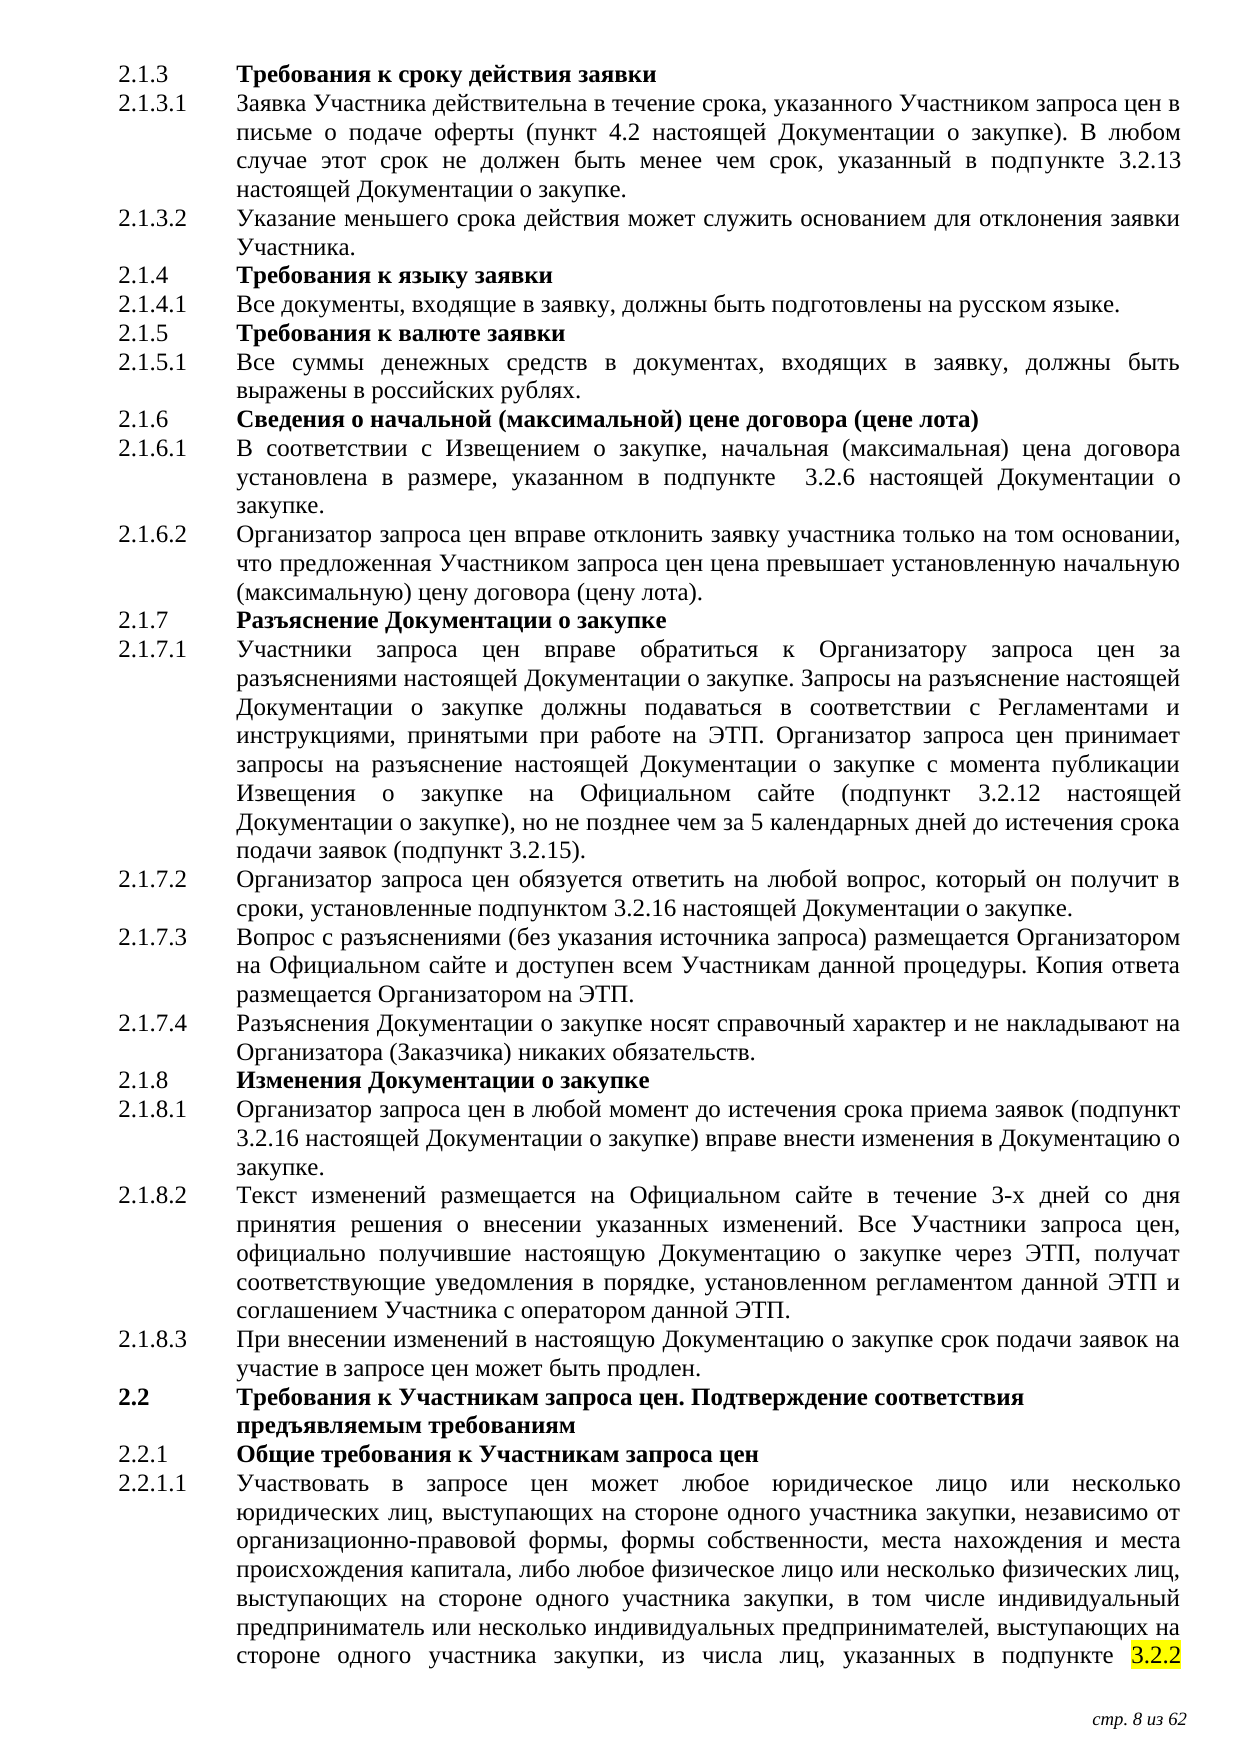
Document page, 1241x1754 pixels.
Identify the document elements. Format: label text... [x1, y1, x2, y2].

list Общие требования к Участникам запроса цен [118, 1439, 1181, 1468]
text Все суммы денежных средств в документах, входящих в заявку, должны быть выражены в российских рублях. [118, 347, 1181, 404]
text Вопрос с разъяснениями (без указания источника запроса) размещается Организатором на Официальном сайте и доступен всем Участникам данной процедуры. Копия ответа размещается Организатором на ЭТП. [118, 922, 1181, 1008]
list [118, 1468, 1181, 1669]
text При внесении изменений в настоящую Документацию о закупке срок подачи заявок на участие в запросе цен может быть продлен. [118, 1324, 1181, 1382]
text Разъяснения Документации о закупке носят справочный характер и не накладывают на Организатора (Заказчика) никаких обязательств. [118, 1008, 1181, 1065]
text Изменения Документации о закупке [118, 1065, 1181, 1094]
text Требования к валюте заявки [118, 318, 1181, 347]
text Участники запроса цен вправе обратиться к Организатору запроса цен за разъяснениями настоящей Документации о закупке. Запросы на разъяснение настоящей Документации о закупке должны подаваться в соответствии с Регламентами и инструкциями, принятыми при работе на ЭТП. Организатор запроса цен принимает запросы на разъяснение настоящей Документации о закупке с момента публикации Извещения о закупке на Официальном сайте (подпункт 3.2.12 настоящей Документации о закупке), но не позднее чем за 5 календарных дней до истечения срока подачи заявок (подпункт 3.2.15). [118, 634, 1181, 864]
text Организатор запроса цен вправе отклонить заявку участника только на том основании, что предложенная Участником запроса цен цена превышает установленную начальную (максимальную) цену договора (цену лота). [118, 519, 1181, 605]
list Все документы, входящие в заявку, должны быть подготовлены на русском языке. [118, 289, 1181, 318]
text Указание меньшего срока действия может служить основанием для отклонения заявки Участника. [118, 203, 1181, 260]
text В соответствии с Извещением о закупке, начальная (максимальная) цена договора установлена в размере, указанном в подпункте 3.2.6 настоящей Документации о закупке. [118, 433, 1181, 519]
subtitle Требования к Участникам запроса цен. Подтверждение соответствия предъявляемым требованиям [118, 1382, 1181, 1439]
text Текст изменений размещается на Официальном сайте в течение 3-х дней со дня принятия решения о внесении указанных изменений. Все Участники запроса цен, официально получившие настоящую Документацию о закупке через ЭТП, получат соответствующие уведомления в порядке, установленном регламентом данной ЭТП и соглашением Участника с оператором данной ЭТП. [118, 1180, 1181, 1324]
text Требования к сроку действия заявки [118, 59, 1181, 88]
text Требования к языку заявки [118, 260, 1181, 289]
text Заявка Участника действительна в течение срока, указанного Участником запроса цен в письме о подаче оферты (пункт 4.2 настоящей Документации о закупке). В любом случае этот срок не должен быть менее чем срок, указанный в подпункте 3.2.13 настоящей Документации о закупке. [118, 88, 1181, 203]
text Организатор запроса цен обязуется ответить на любой вопрос, который он получит в сроки, установленные подпунктом 3.2.16 настоящей Документации о закупке. [118, 864, 1181, 922]
text Разъяснение Документации о закупке [118, 605, 1181, 634]
text Сведения о начальной (максимальной) цене договора (цене лота) [118, 404, 1181, 433]
text Организатор запроса цен в любой момент до истечения срока приема заявок (подпункт 3.2.16 настоящей Документации о закупке) вправе внести изменения в Документацию о закупке. [118, 1094, 1181, 1180]
